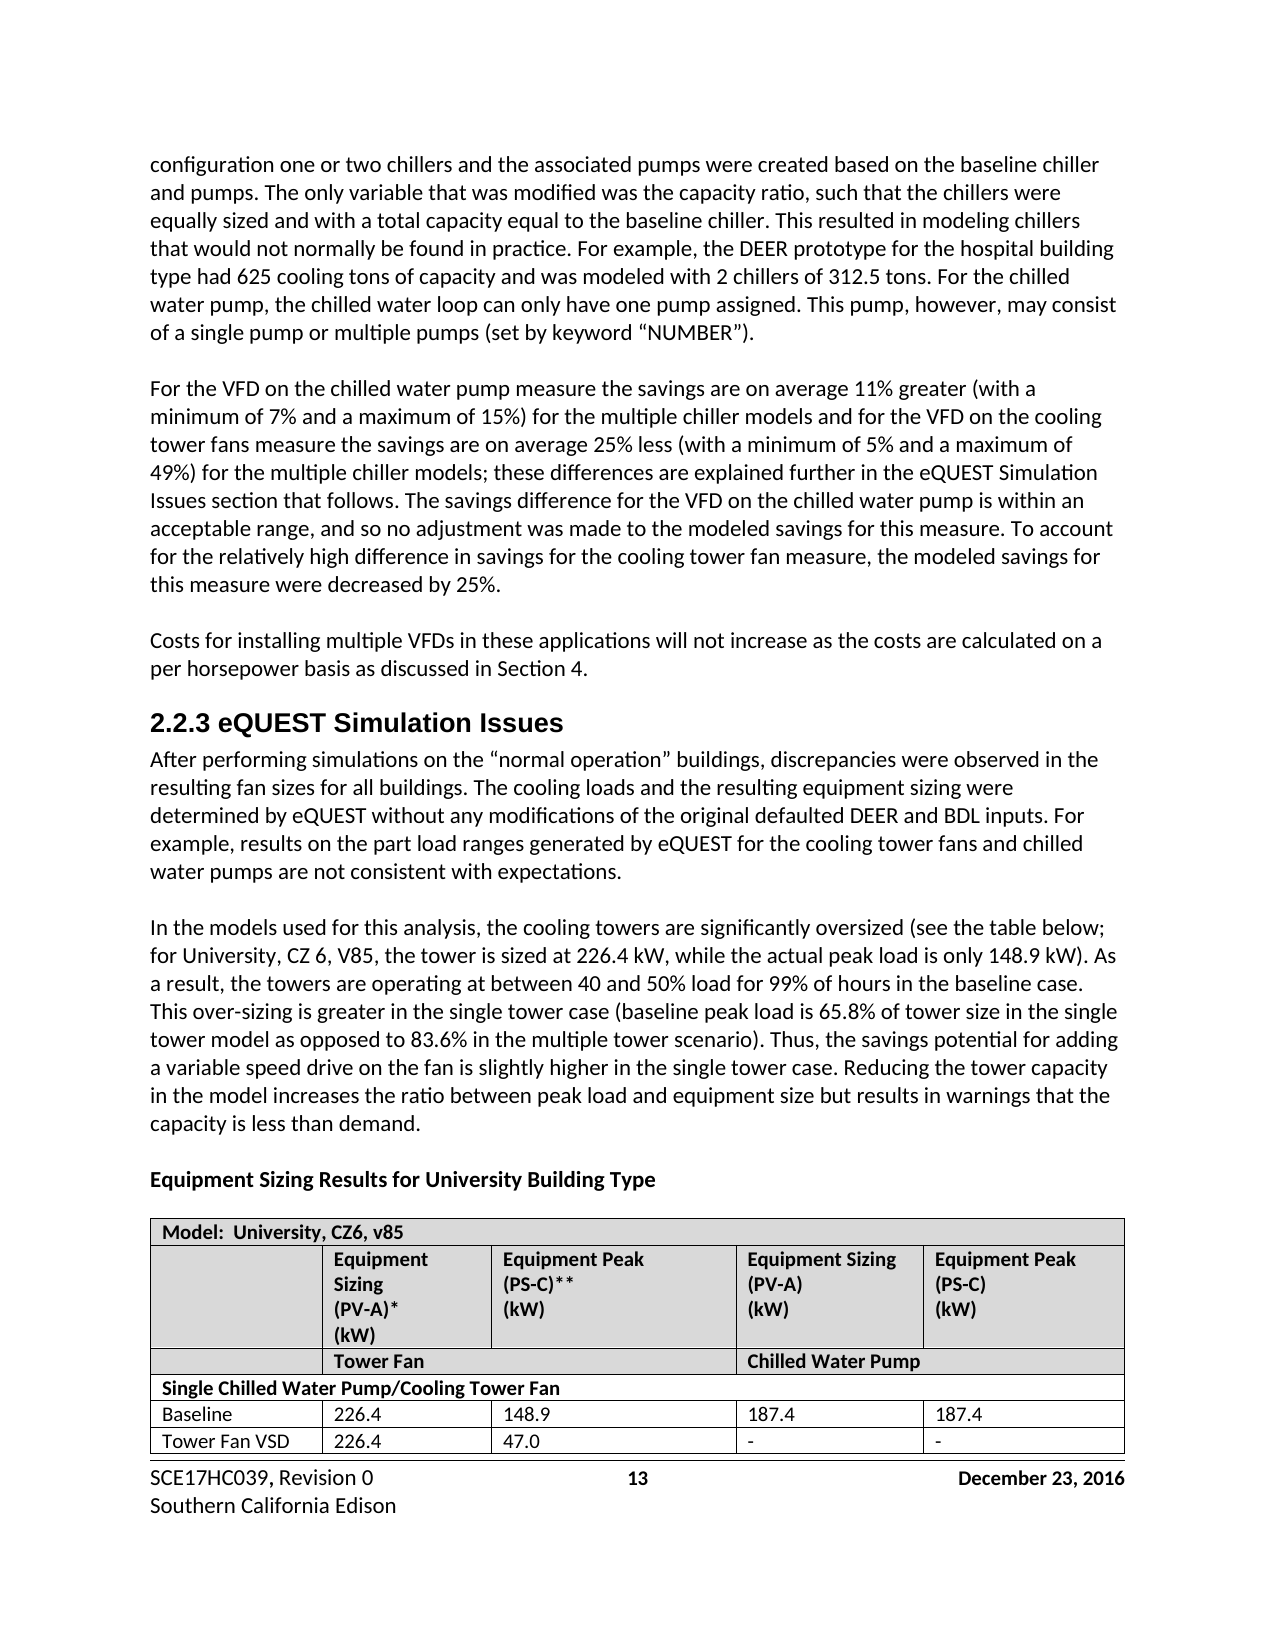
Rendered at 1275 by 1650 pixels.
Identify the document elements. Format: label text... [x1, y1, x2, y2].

table_cell 226.4 [323, 1428, 491, 1453]
table_cell Tower Fan [323, 1349, 736, 1374]
table_cell 47.0 [492, 1428, 736, 1453]
text After performing simulations on the “normal operation” buildings, discrepancies were observed in the resulting fan sizes for all buildings. The cooling loads and the resulting equipment sizing were determined by eQUEST without any modifications of the original defaulted DEER and BDL inputs. For example, results on the part load ranges generated by eQUEST for the cooling tower fans and chilled water pumps are not consistent with expectations. [150, 745, 1125, 885]
table_cell Single Chilled Water Pump/Cooling Tower Fan [151, 1375, 1124, 1400]
table_cell - [924, 1428, 1124, 1453]
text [150, 150, 1125, 346]
text For the VFD on the chilled water pump measure the savings are on average 11% greater (with a minimum of 7% and a maximum of 15%) for the multiple chiller models and for the VFD on the cooling tower fans measure the savings are on average 25% less (with a minimum of 5% and a maximum of 49%) for the multiple chiller models; these differences are explained further in the eQUEST Simulation Issues section that follows. The savings difference for the VFD on the chilled water pump is within an acceptable range, and so no adjustment was made to the modeled savings for this measure. To account for the relatively high difference in savings for the cooling tower fan measure, the modeled savings for this measure were decreased by 25%. [150, 374, 1125, 598]
table_cell - [737, 1428, 923, 1453]
table_cell [151, 1246, 322, 1347]
text In the models used for this analysis, the cooling towers are significantly oversized (see the table below; for University, CZ 6, V85, the tower is sized at 226.4 kW, while the actual peak load is only 148.9 kW). As a result, the towers are operating at between 40 and 50% load for 99% of hours in the baseline case. This over-sizing is greater in the single tower case (baseline peak load is 65.8% of tower size in the single tower model as opposed to 83.6% in the multiple tower scenario). Thus, the savings potential for adding a variable speed drive on the fan is slightly higher in the single tower case. Reducing the tower capacity in the model increases the ratio between peak load and equipment size but results in warnings that the capacity is less than demand. [150, 913, 1125, 1137]
text Equipment Sizing Results for University Building Type [150, 1165, 1125, 1193]
table_cell 187.4 [737, 1401, 923, 1427]
table_cell [151, 1349, 322, 1374]
subtitle 2.2.3 eQUEST Simulation Issues [150, 707, 1125, 739]
table_cell Equipment Sizing (PV-A) (kW) [737, 1246, 923, 1347]
table_cell Tower Fan VSD [151, 1428, 322, 1453]
table_cell Equipment Peak (PS-C) (kW) [924, 1246, 1124, 1347]
table_cell Equipment Peak (PS-C)** (kW) [492, 1246, 736, 1347]
table_cell 187.4 [924, 1401, 1124, 1427]
table_cell Baseline [151, 1401, 322, 1427]
table_cell 148.9 [492, 1401, 736, 1427]
table_cell 226.4 [323, 1401, 491, 1427]
table_header Model: University, CZ6, v85 [151, 1219, 1124, 1245]
table_cell Equipment Sizing (PV-A)* (kW) [323, 1246, 491, 1347]
text Costs for installing multiple VFDs in these applications will not increase as the costs are calculated on a per horsepower basis as discussed in Section 4. [150, 626, 1125, 682]
table_cell Chilled Water Pump [737, 1349, 1124, 1374]
